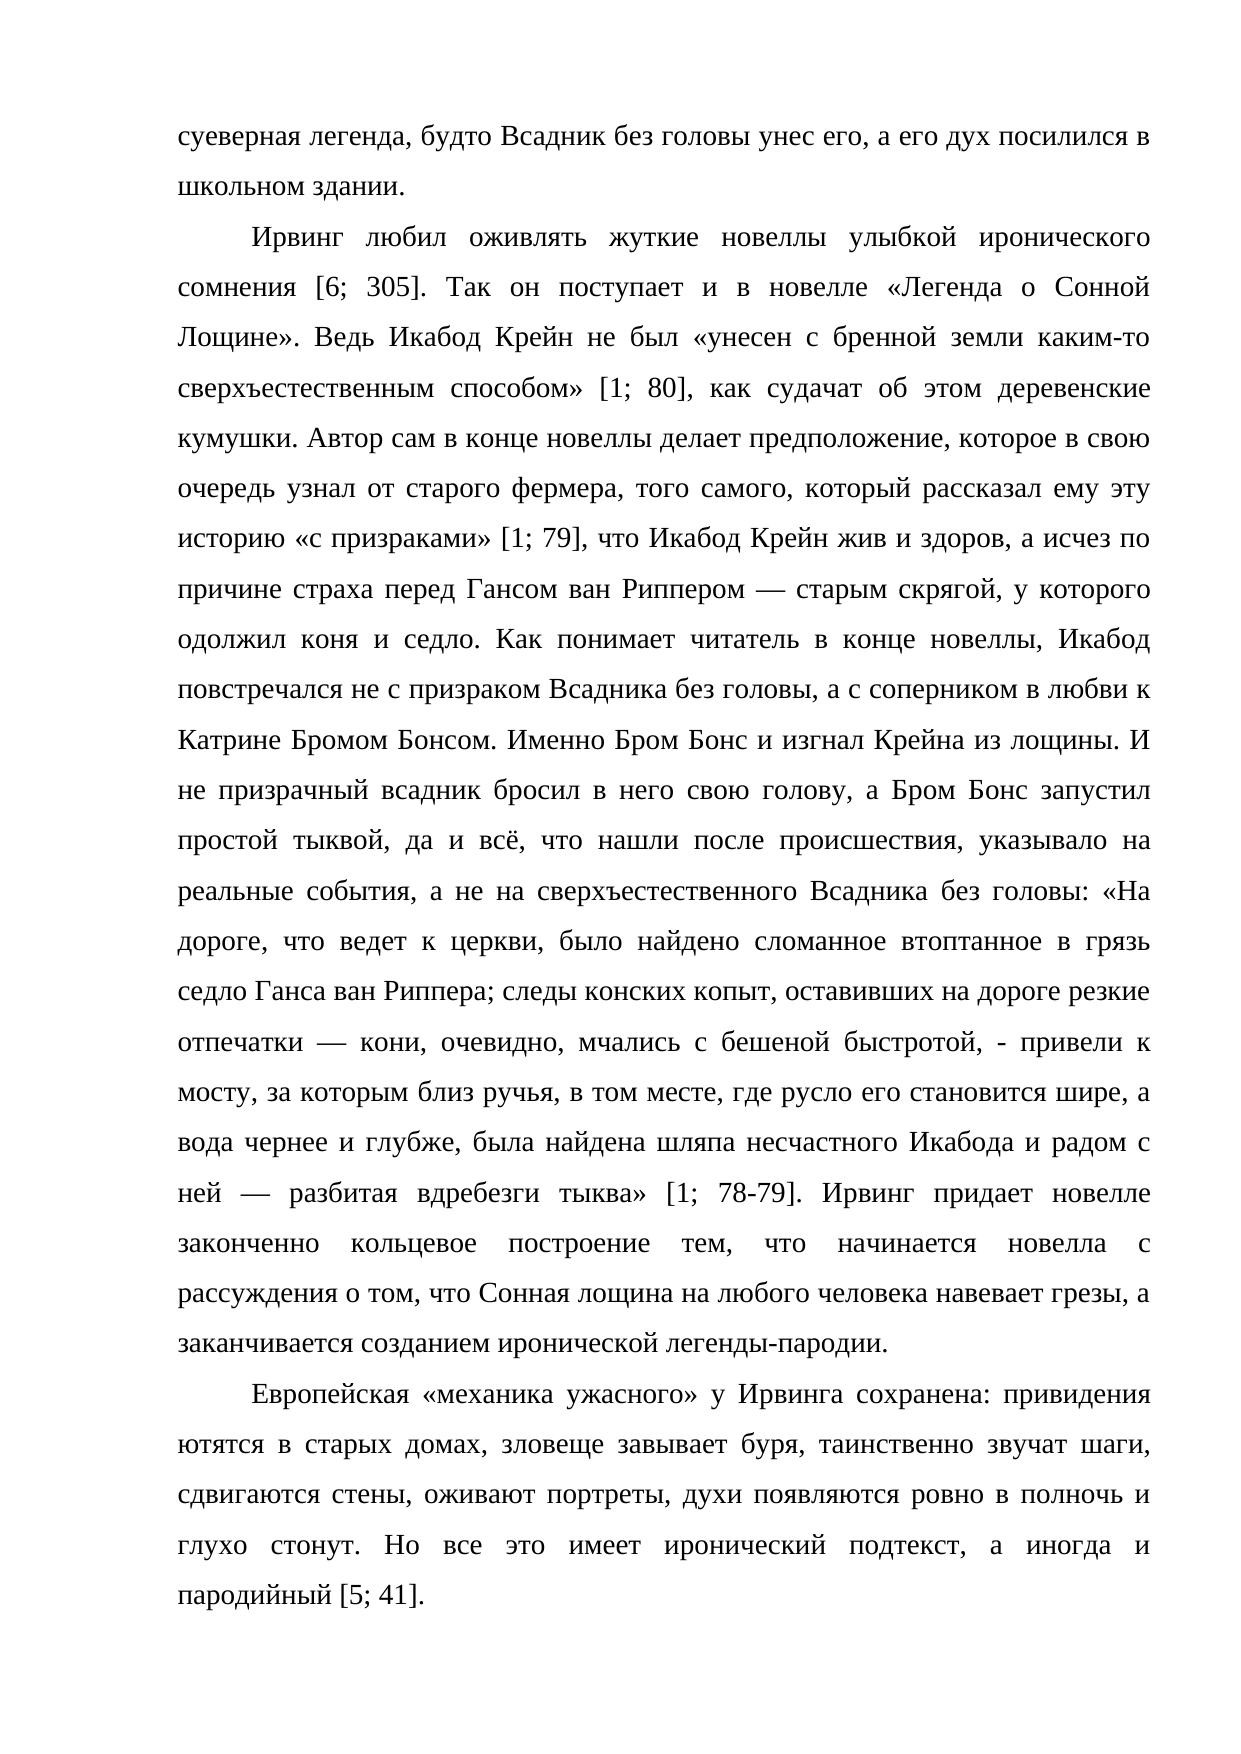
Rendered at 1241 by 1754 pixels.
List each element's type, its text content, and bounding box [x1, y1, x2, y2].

text Ирвинг любил оживлять жуткие новеллы улыбкой иронического сомнения [6; 305]. Так он поступает и в новелле «Легенда о Сонной Лощине». Ведь Икабод Крейн не был «унесен с бренной земли каким-то сверхъестественным способом» [1; 80], как судачат об этом деревенские кумушки. Автор сам в конце новеллы делает предположение, которое в свою очередь узнал от старого фермера, того самого, который рассказал ему эту историю «с призраками» [1; 79], что Икабод Крейн жив и здоров, а исчез по причине страха перед Гансом ван Риппером — старым скрягой, у которого одолжил коня и седло. Как понимает читатель в конце новеллы, Икабод повстречался не с призраком Всадника без головы, а с соперником в любви к Катрине Бромом Бонсом. Именно Бром Бонс и изгнал Крейна из лощины. И не призрачный всадник бросил в него свою голову, а Бром Бонс запустил простой тыквой, да и всё, что нашли после происшествия, указывало на реальные события, а не на сверхъестественного Всадника без головы: «На дороге, что ведет к церкви, было найдено сломанное втоптанное в грязь седло Ганса ван Риппера; следы конских копыт, оставивших на дороге резкие отпечатки — кони, очевидно, мчались с бешеной быстротой, - привели к мосту, за которым близ ручья, в том месте, где русло его становится шире, а вода чернее и глубже, была найдена шляпа несчастного Икабода и радом с ней — разбитая вдребезги тыква» [1; 78-79]. Ирвинг придает новелле законченно кольцевое построение тем, что начинается новелла с рассуждения о том, что Сонная лощина на любого человека навевает грезы, а заканчивается созданием иронической легенды-пародии. [177, 219, 1152, 1359]
text Европейская «механика ужасного» у Ирвинга сохранена: привидения ютятся в старых домах, зловеще завывает буря, таинственно звучат шаги, сдвигаются стены, оживают портреты, духи появляются ровно в полночь и глухо стонут. Но все это имеет иронический подтекст, а иногда и пародийный [5; 41]. [177, 1376, 1152, 1611]
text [177, 118, 1152, 202]
